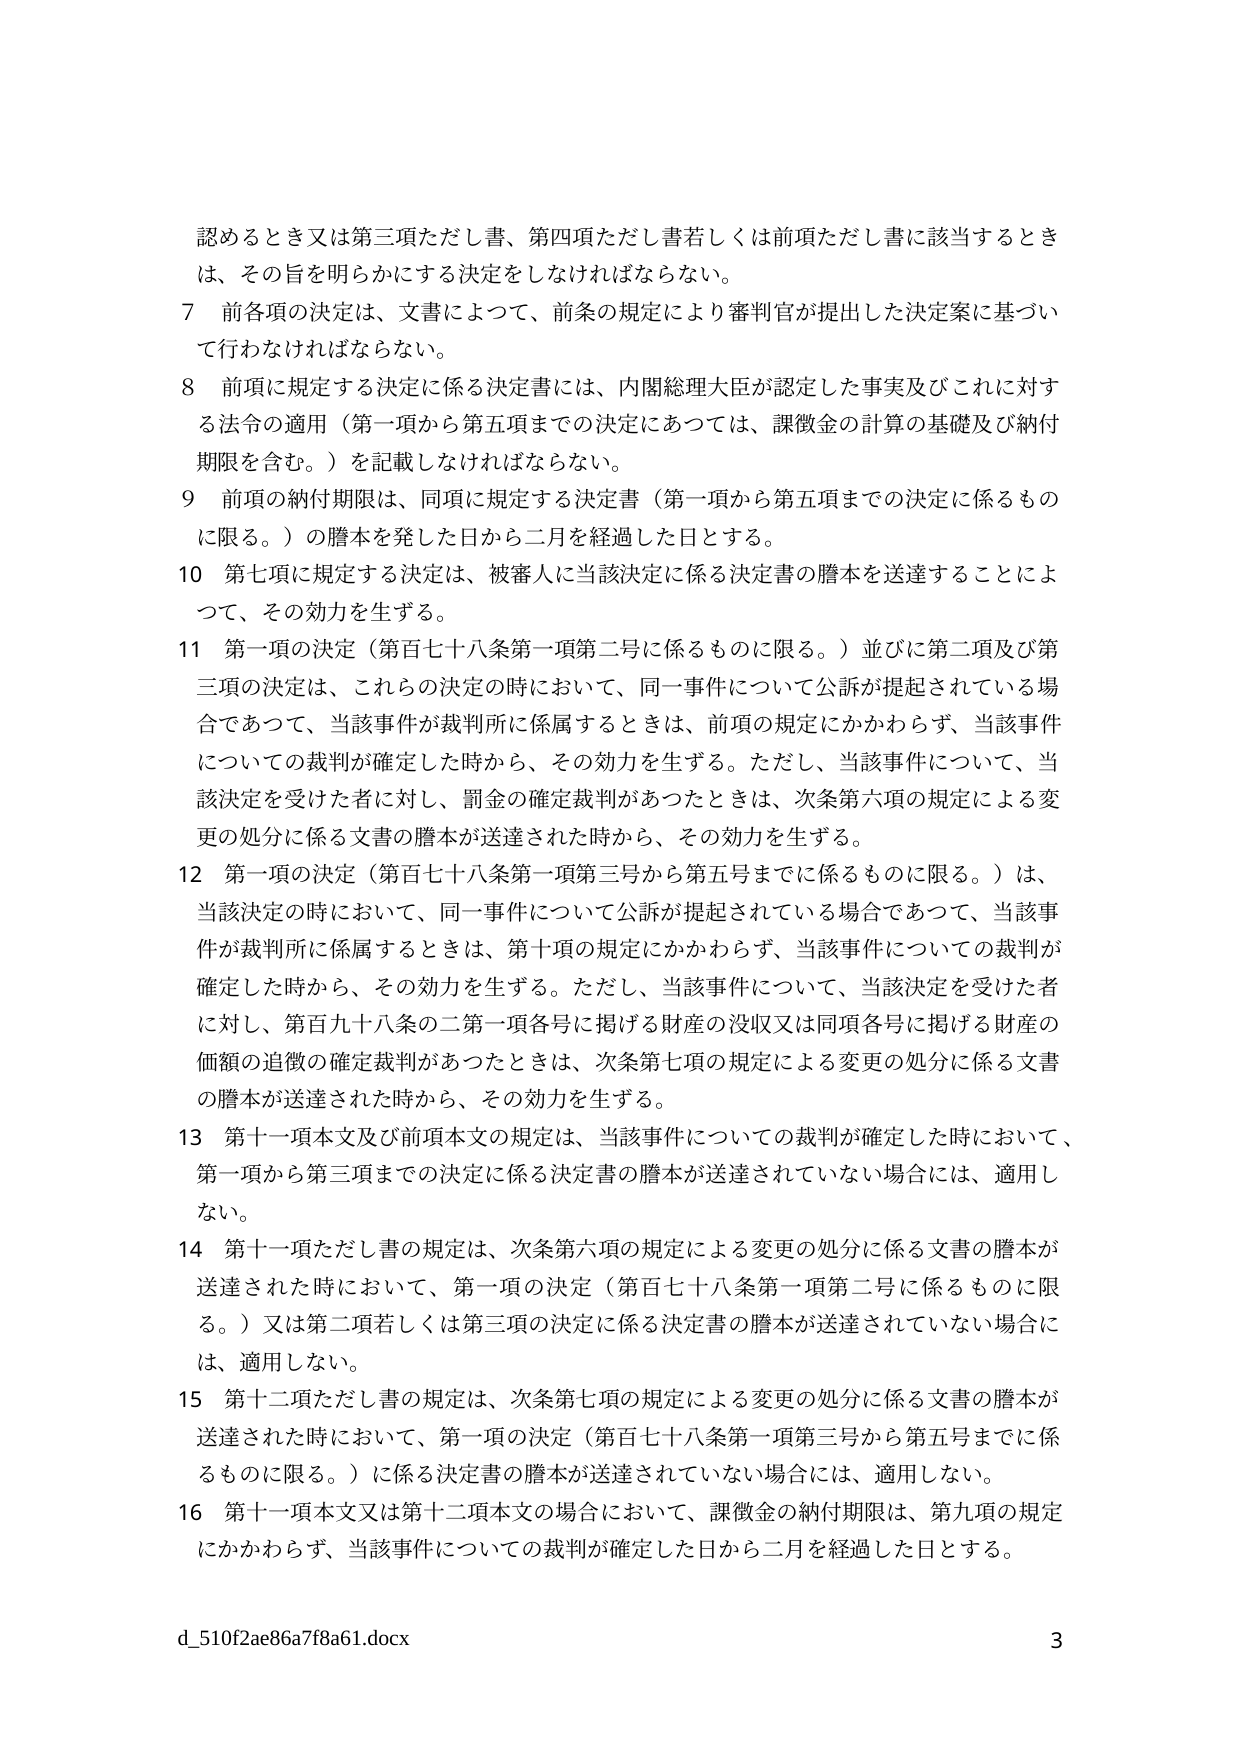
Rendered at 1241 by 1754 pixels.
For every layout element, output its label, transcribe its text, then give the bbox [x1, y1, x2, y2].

text 11 第一項の決定（第百七十八条第一項第二号に係るものに限る。）並びに第二項及び第三項の決定は、これらの決定の時において、同一事件について公訴が提起されている場合であつて、当該事件が裁判所に係属するときは、前項の規定にかかわらず、当該事件についての裁判が確定した時から、その効力を生ずる。ただし、当該事件について、当該決定を受けた者に対し、罰金の確定裁判があつたときは、次条第六項の規定による変更の処分に係る文書の謄本が送達された時から、その効力を生ずる。 [177, 629, 1063, 854]
text 12 第一項の決定（第百七十八条第一項第三号から第五号までに係るものに限る。）は、当該決定の時において、同一事件について公訴が提起されている場合であつて、当該事件が裁判所に係属するときは、第十項の規定にかかわらず、当該事件についての裁判が確定した時から、その効力を生ずる。ただし、当該事件について、当該決定を受けた者に対し、第百九十八条の二第一項各号に掲げる財産の没収又は同項各号に掲げる財産の価額の追徴の確定裁判があつたときは、次条第七項の規定による変更の処分に係る文書の謄本が送達された時から、その効力を生ずる。 [177, 854, 1063, 1117]
text ９ 前項の納付期限は、同項に規定する決定書（第一項から第五項までの決定に係るものに限る。）の謄本を発した日から二月を経過した日とする。 [177, 479, 1063, 554]
text 16 第十一項本文又は第十二項本文の場合において、課徴金の納付期限は、第九項の規定にかかわらず、当該事件についての裁判が確定した日から二月を経過した日とする。 [177, 1492, 1063, 1567]
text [177, 217, 1063, 292]
text 15 第十二項ただし書の規定は、次条第七項の規定による変更の処分に係る文書の謄本が送達された時において、第一項の決定（第百七十八条第一項第三号から第五号までに係るものに限る。）に係る決定書の謄本が送達されていない場合には、適用しない。 [177, 1379, 1063, 1492]
text 14 第十一項ただし書の規定は、次条第六項の規定による変更の処分に係る文書の謄本が送達された時において、第一項の決定（第百七十八条第一項第二号に係るものに限る。）又は第二項若しくは第三項の決定に係る決定書の謄本が送達されていない場合には、適用しない。 [177, 1229, 1063, 1379]
text ７ 前各項の決定は、文書によつて、前条の規定により審判官が提出した決定案に基づいて行わなければならない。 [177, 292, 1063, 367]
text 10 第七項に規定する決定は、被審人に当該決定に係る決定書の謄本を送達することによつて、その効力を生ずる。 [177, 554, 1063, 629]
text 13 第十一項本文及び前項本文の規定は、当該事件についての裁判が確定した時において、第一項から第三項までの決定に係る決定書の謄本が送達されていない場合には、適用しない。 [177, 1117, 1063, 1229]
text ８ 前項に規定する決定に係る決定書には、内閣総理大臣が認定した事実及びこれに対する法令の適用（第一項から第五項までの決定にあつては、課徴金の計算の基礎及び納付期限を含む。）を記載しなければならない。 [177, 367, 1063, 479]
